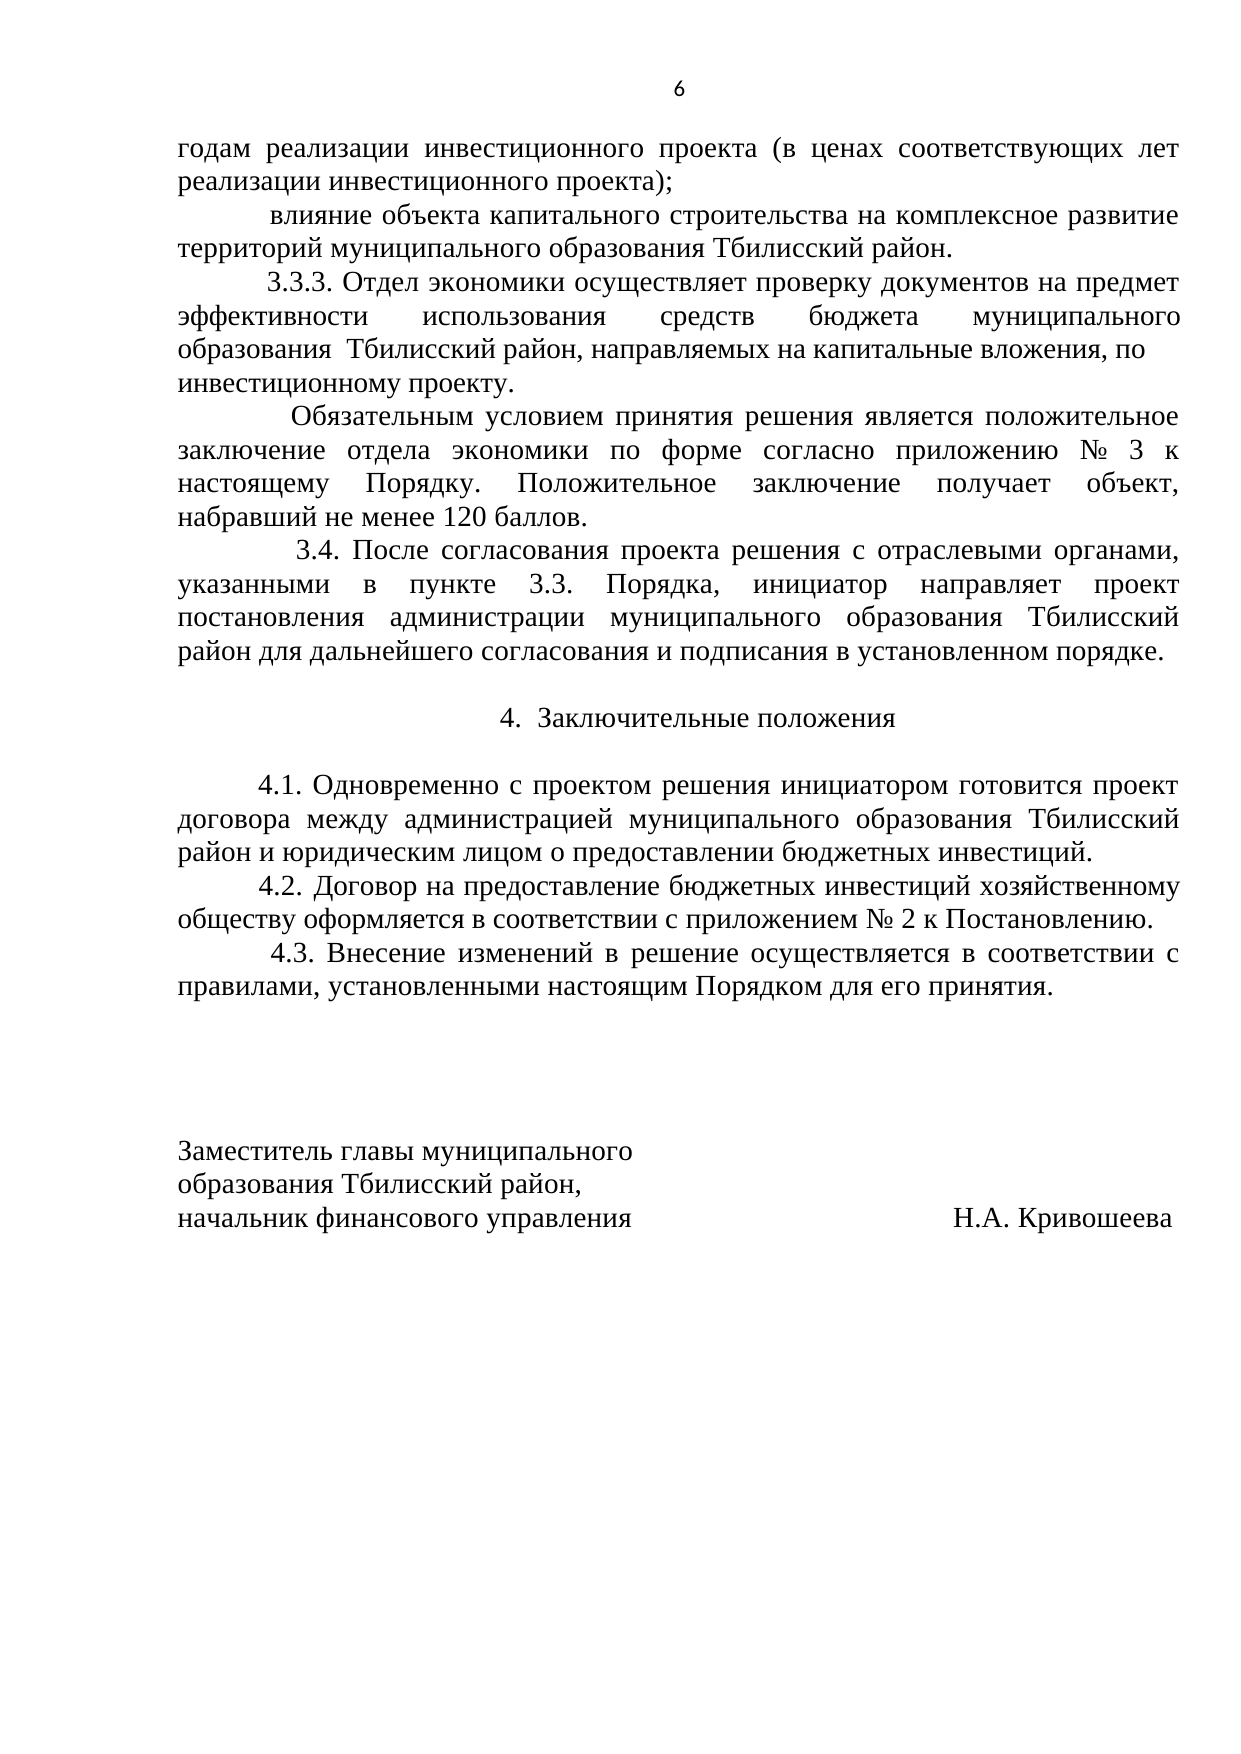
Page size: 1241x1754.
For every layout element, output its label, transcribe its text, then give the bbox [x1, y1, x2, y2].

text 3.3.3. Отдел экономики осуществляет проверку документов на предмет эффективности использования средств бюджета муниципального образования Тбилисский район, направляемых на капитальные вложения, по [177, 264, 1181, 365]
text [177, 130, 1181, 197]
text 4.1. Одновременно с проектом решения инициатором готовится проект договора между администрацией муниципального образования Тбилисский район и юридическим лицом о предоставлении бюджетных инвестиций. [177, 767, 1181, 868]
list Заключительные положения [215, 700, 1181, 734]
text 4.2. Договор на предоставление бюджетных инвестиций хозяйственному обществу оформляется в соответствии с приложением № 2 к Постановлению. [177, 868, 1181, 935]
text Обязательным условием принятия решения является положительное заключение отдела экономики по форме согласно приложению № 3 к настоящему Порядку. Положительное заключение получает объект, набравший не менее 120 баллов. [177, 398, 1181, 532]
text образования Тбилисский район, [177, 1166, 1181, 1200]
text Заместитель главы муниципального [177, 1133, 1181, 1166]
text 4.3. Внесение изменений в решение осуществляется в соответствии с правилами, установленными настоящим Порядком для его принятия. [177, 935, 1181, 1002]
text инвестиционному проекту. [177, 365, 1181, 398]
text 3.4. После согласования проекта решения с отраслевыми органами, указанными в пункте 3.3. Порядка, инициатор направляет проект постановления администрации муниципального образования Тбилисский район для дальнейшего согласования и подписания в установленном порядке. [177, 532, 1181, 667]
text начальник финансового управления Н.А. Кривошеева [177, 1200, 1181, 1233]
text влияние объекта капитального строительства на комплексное развитие территорий муниципального образования Тбилисский район. [177, 197, 1181, 264]
